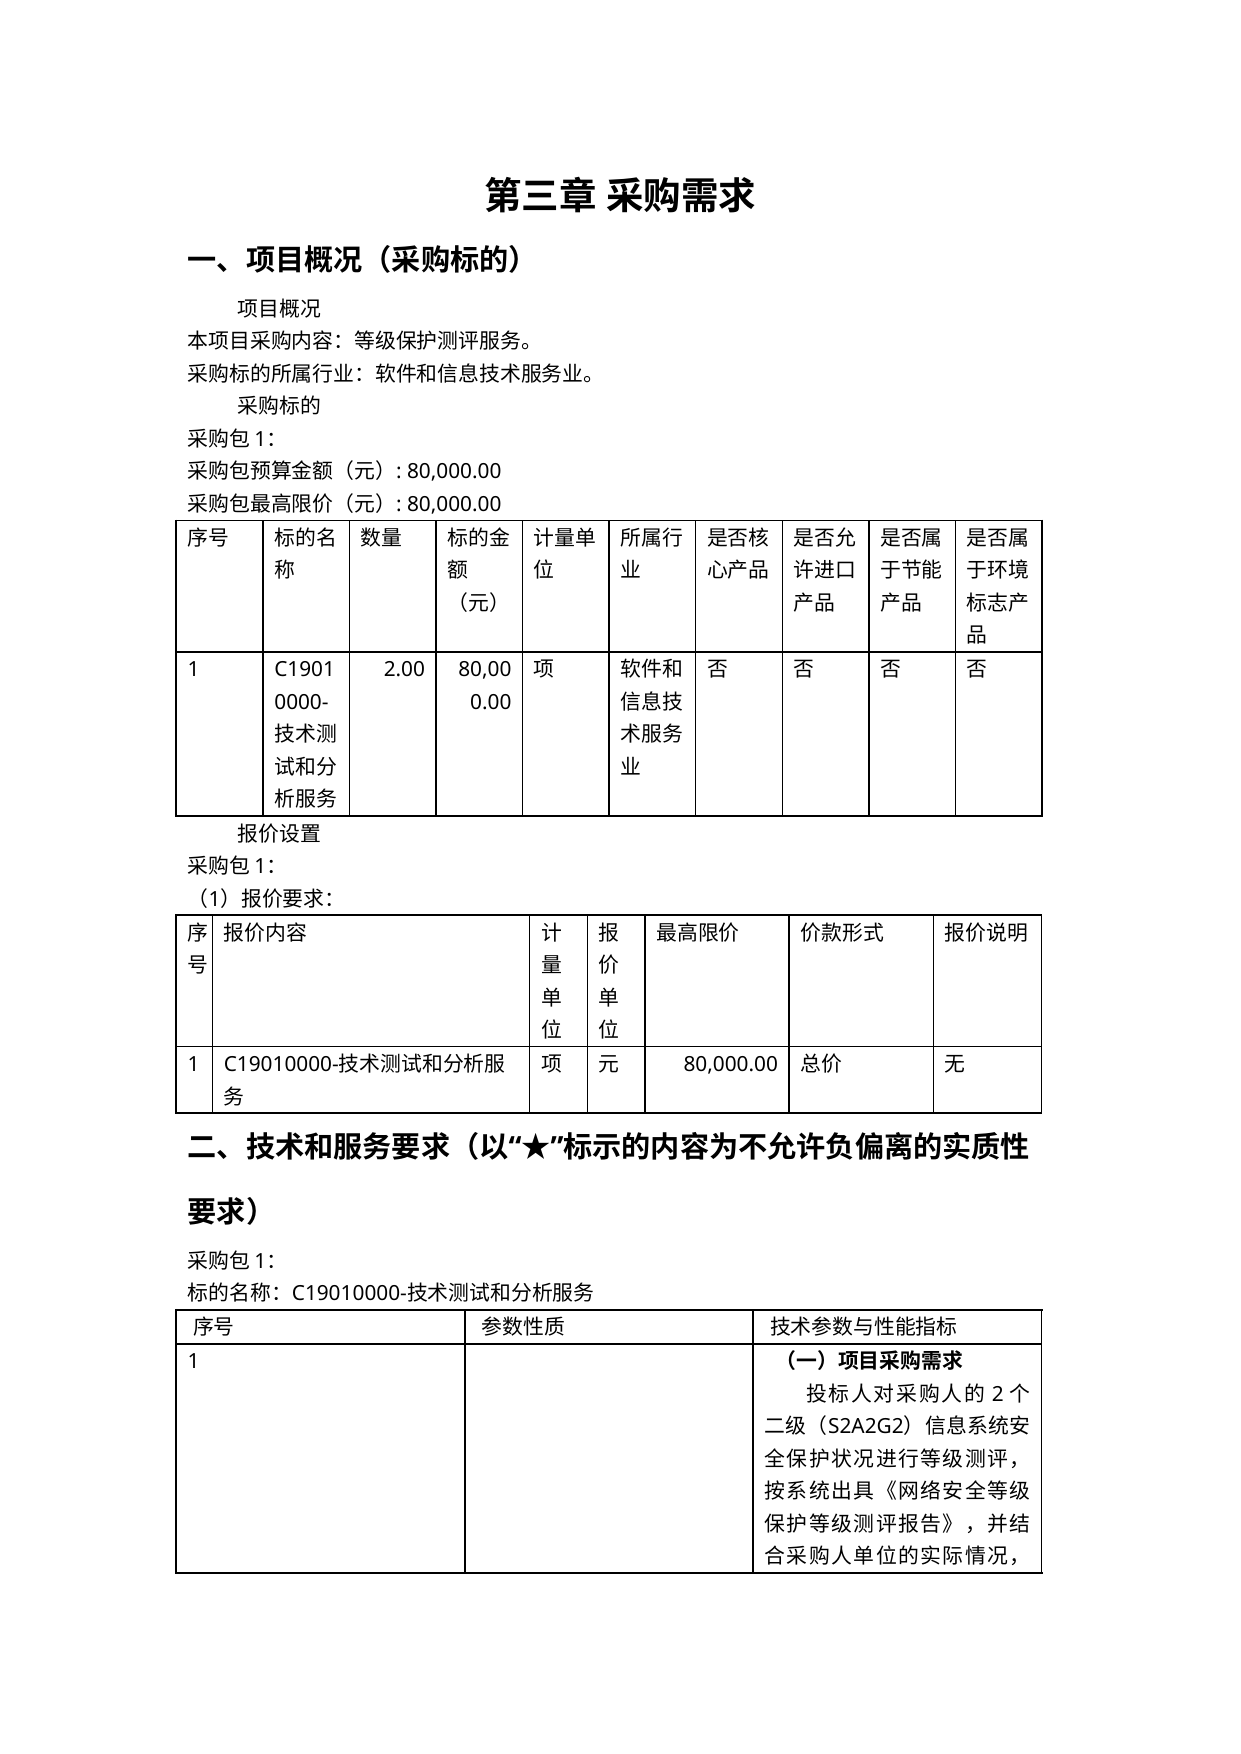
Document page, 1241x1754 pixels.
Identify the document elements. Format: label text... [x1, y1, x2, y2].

table_header 价款形式 [790, 916, 933, 1046]
text 本项目采购内容：等级保护测评服务。 [187, 324, 1053, 357]
table_cell 2.00 [350, 653, 435, 815]
table_header 标的金额 （元） [437, 521, 522, 651]
text 标的名称：C19010000-技术测试和分析服务 [187, 1276, 1053, 1309]
table_cell 80,000.00 [437, 653, 522, 815]
text 一、项目概况（采购标的） [187, 227, 1053, 292]
table_cell 1 [177, 1345, 464, 1572]
table_header 序号 [177, 1311, 464, 1343]
table_cell 否 [696, 653, 782, 815]
table_cell 1 [177, 1047, 212, 1112]
table_header 报价内容 [213, 916, 529, 1046]
text 采购包1： [187, 849, 1053, 882]
table_header 是否允许进口产品 [783, 521, 868, 651]
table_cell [754, 1345, 1041, 1572]
text 采购标的所属行业：软件和信息技术服务业。 [187, 357, 1053, 389]
table_cell [466, 1345, 752, 1572]
table_header 最高限价 [646, 916, 788, 1046]
table_header 技术参数与性能指标 [754, 1311, 1041, 1343]
table_header 报价单位 [588, 916, 644, 1046]
text 二、技术和服务要求（以“★”标示的内容为不允许负偏离的实质性要求） [187, 1114, 1053, 1244]
table_cell 项 [523, 653, 608, 815]
table_header 计量单位 [530, 916, 587, 1046]
table_header 计量单位 [523, 521, 608, 651]
table_cell C19010000-技术测试和分析服务 [264, 653, 349, 815]
table_cell 否 [956, 653, 1041, 815]
table_cell 软件和信息技术服务业 [610, 653, 695, 815]
text 采购包1： [187, 422, 1053, 454]
text 采购标的 [187, 389, 1053, 422]
table_header 数量 [350, 521, 435, 651]
table_cell 否 [870, 653, 955, 815]
table_cell 总价 [790, 1047, 933, 1112]
table_cell 1 [177, 653, 262, 815]
table_cell 元 [588, 1047, 644, 1112]
table_header 标的名称 [264, 521, 349, 651]
table_header 报价说明 [934, 916, 1041, 1046]
table_cell 项 [530, 1047, 587, 1112]
text 采购包1： [187, 1244, 1053, 1276]
text 第三章 采购需求 [187, 162, 1053, 227]
text （1）报价要求： [187, 882, 1053, 914]
text 项目概况 [187, 292, 1053, 324]
table_header 是否属于环境标志产品 [956, 521, 1041, 651]
table_cell C19010000-技术测试和分析服务 [213, 1047, 529, 1112]
table_cell 否 [783, 653, 868, 815]
table_header 所属行业 [610, 521, 695, 651]
text 采购包预算金额（元）: 80,000.00 [187, 454, 1053, 487]
table_header 是否核心产品 [696, 521, 782, 651]
table_header 参数性质 [466, 1311, 752, 1343]
table_header 是否属于节能产品 [870, 521, 955, 651]
text 报价设置 [187, 817, 1053, 849]
table_cell 无 [934, 1047, 1041, 1112]
table_header 序号 [177, 521, 262, 651]
table_cell 80,000.00 [646, 1047, 788, 1112]
text 采购包最高限价（元）: 80,000.00 [187, 487, 1053, 519]
table_header 序号 [177, 916, 212, 1046]
